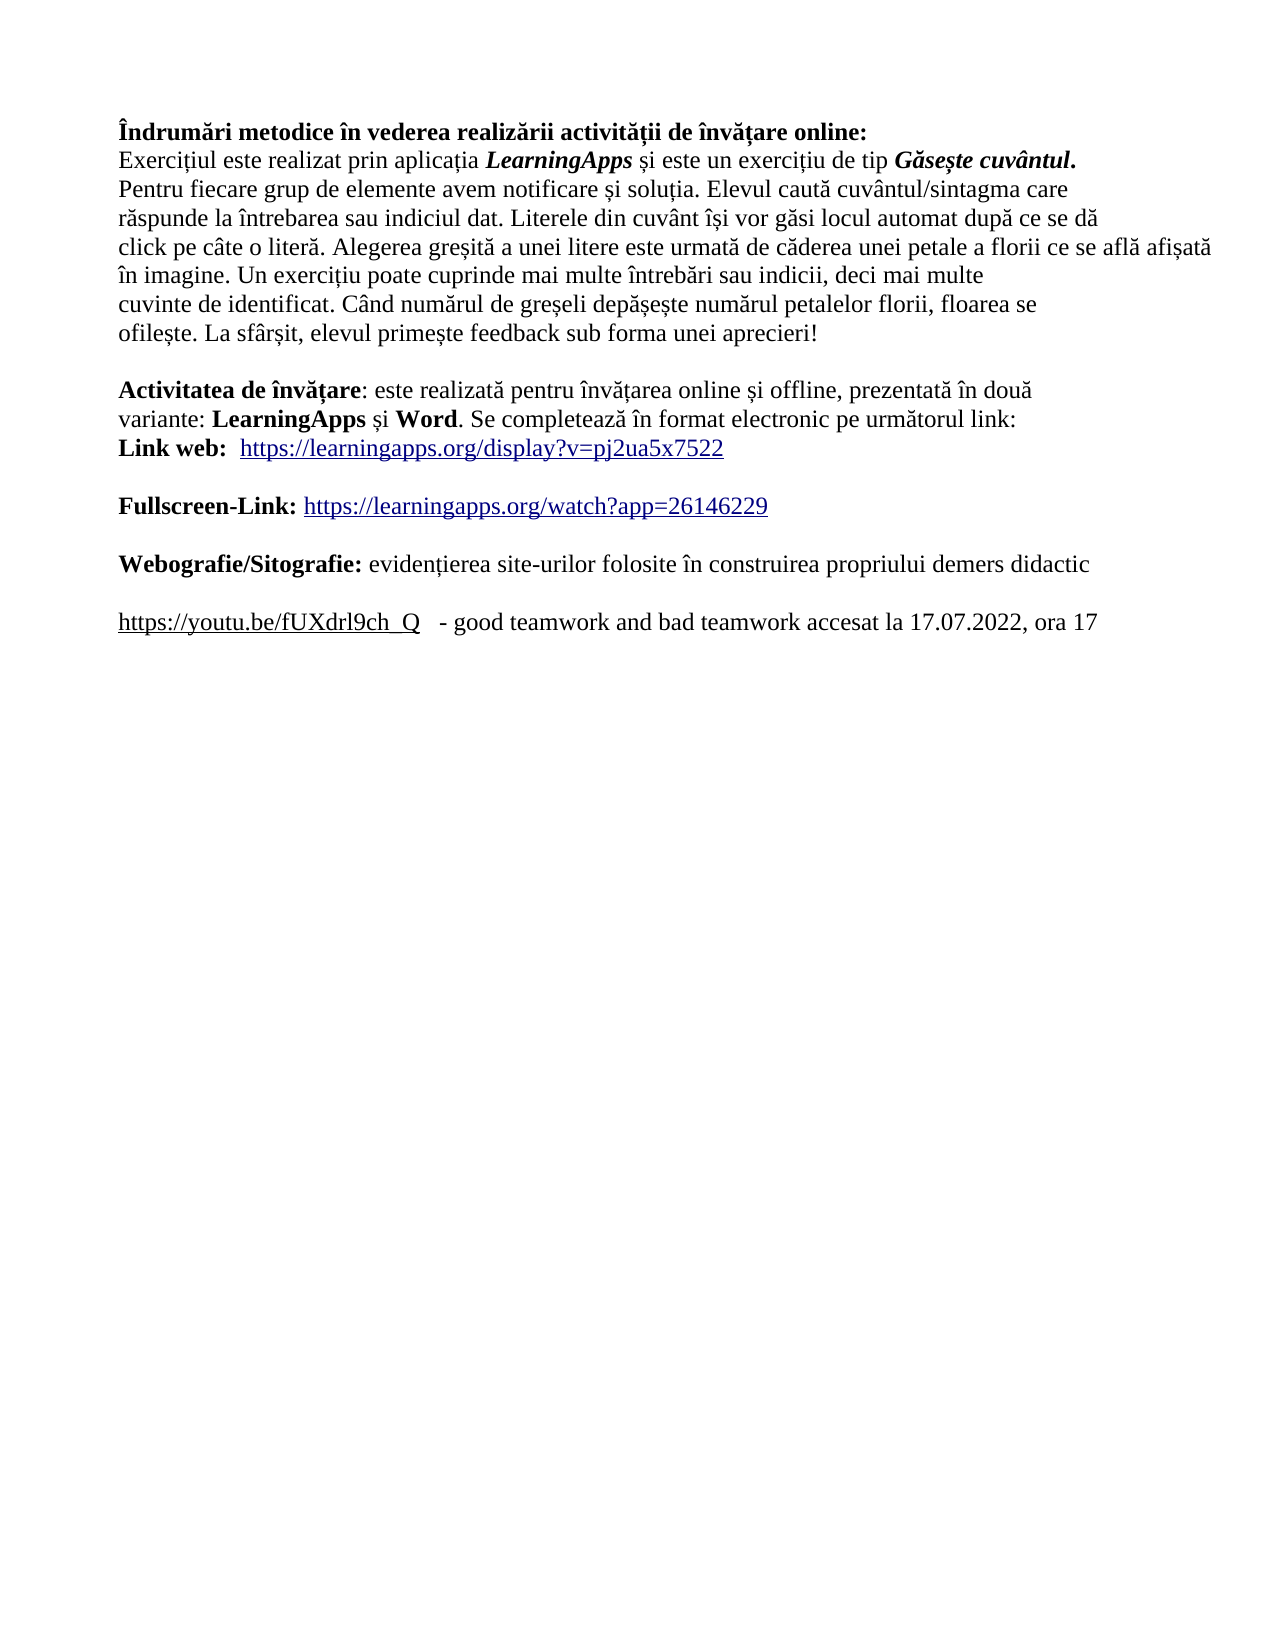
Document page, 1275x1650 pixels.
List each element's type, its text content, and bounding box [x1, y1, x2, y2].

text Îndrumări metodice în vederea realizării activității de învățare online: Exercițiul este realizat prin aplicația LearningApps și este un exercițiu de tip Găsește cuvântul. Pentru fiecare grup de elemente avem notificare și soluția. Elevul caută cuvântul/sintagma care răspunde la întrebarea sau indiciul dat. Literele din cuvânt își vor găsi locul automat după ce se dă click pe câte o literă. Alegerea greșită a unei litere este urmată de căderea unei petale a florii ce se află afișată în imagine. Un exercițiu poate cuprinde mai multe întrebări sau indicii, deci mai multe cuvinte de identificat. Când numărul de greșeli depășește numărul petalelor florii, floarea se ofilește. La sfârșit, elevul primește feedback sub forma unei aprecieri! Activitatea de învățare: este realizată pentru învățarea online și offline, prezentată în două variante: LearningApps și Word. Se completează în format electronic pe următorul link: Link web: https://learningapps.org/display?v=pj2ua5x7522 [118, 59, 1216, 462]
text Webografie/Sitografie: evidențierea site-urilor folosite în construirea propriului demers didactic https://youtu.be/fUXdrl9ch_Q - good teamwork and bad teamwork accesat la 17.07.2022, ora 17 [118, 549, 1216, 636]
text Fullscreen-Link: https://learningapps.org/watch?app=26146229 [118, 491, 1216, 520]
